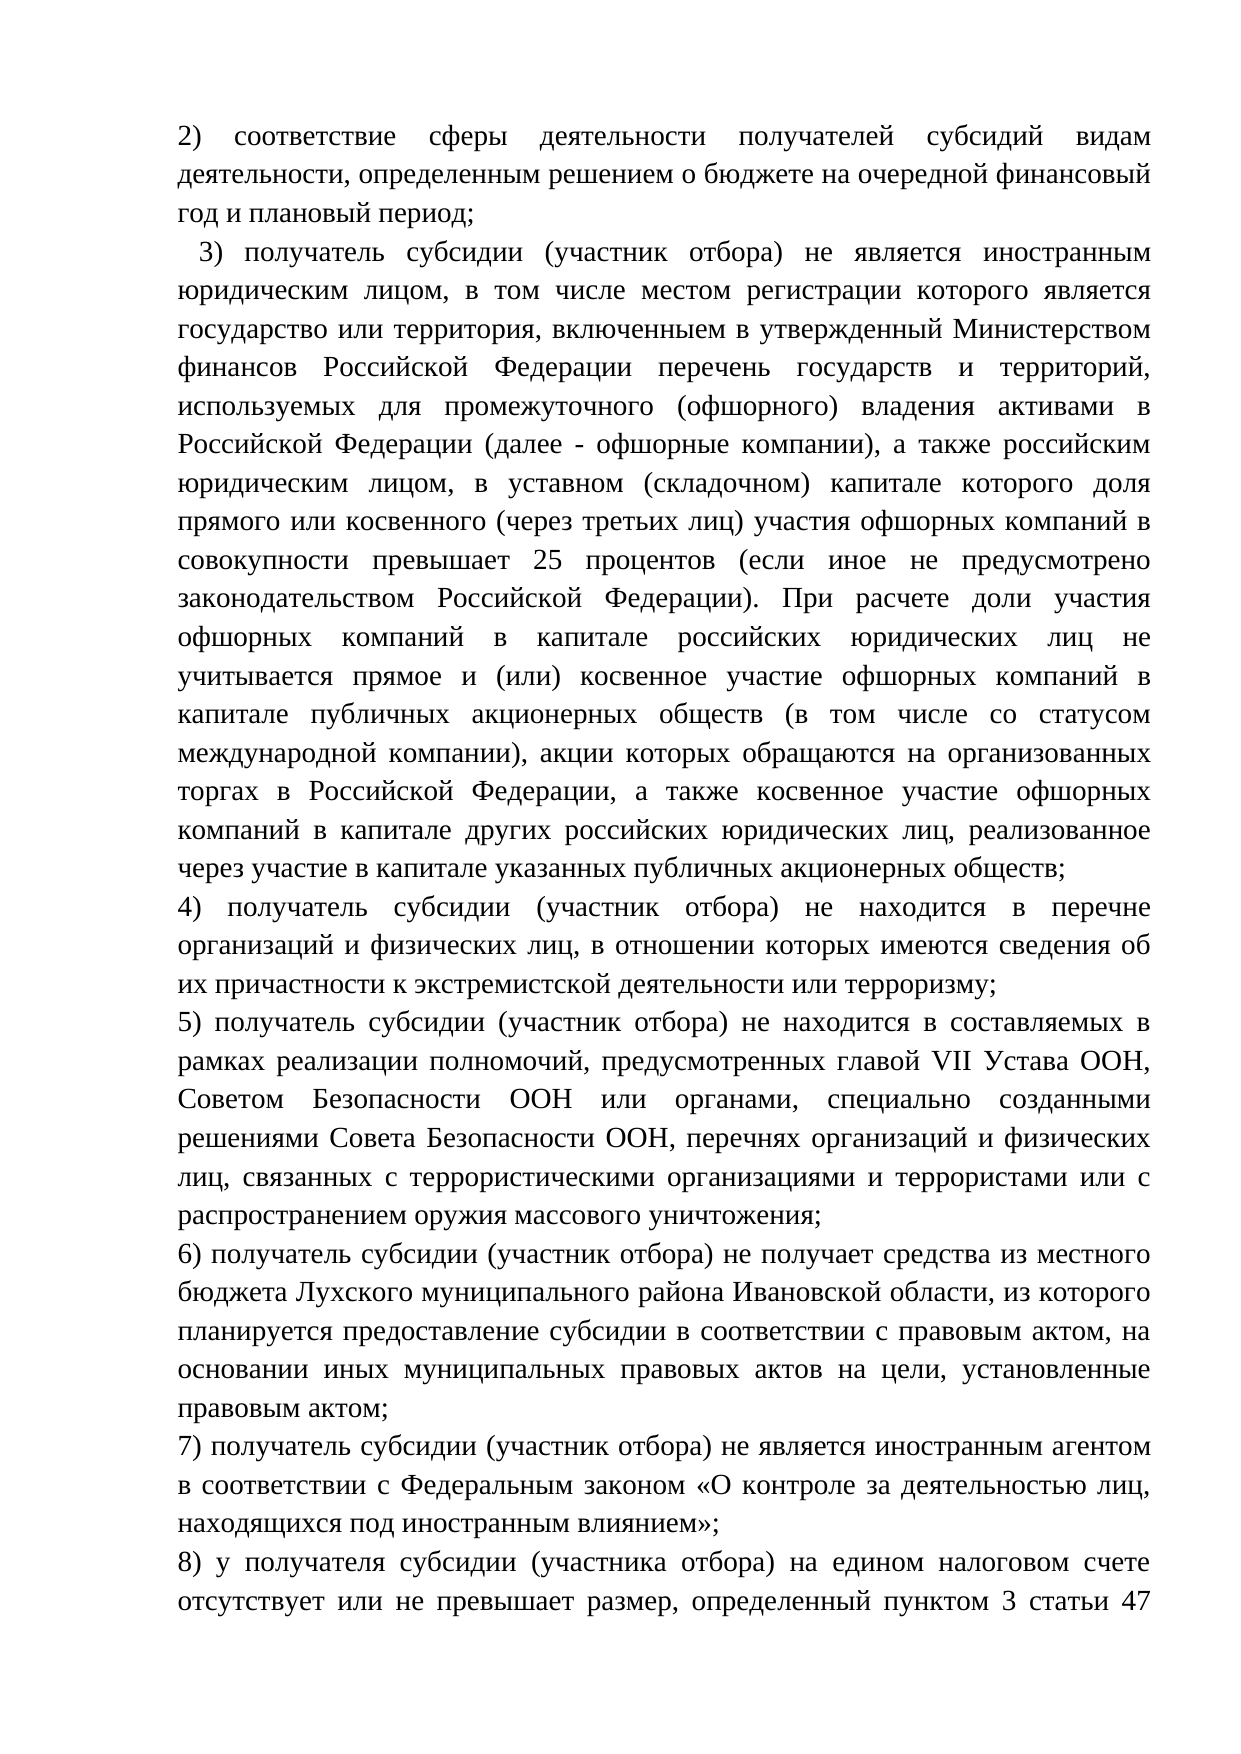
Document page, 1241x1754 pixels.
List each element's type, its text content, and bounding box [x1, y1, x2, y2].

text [177, 1544, 1152, 1616]
text 7) получатель субсидии (участник отбора) не является иностранным агентом в соответствии с Федеральным законом «О контроле за деятельностью лиц, находящихся под иностранным влиянием»; [177, 1428, 1152, 1539]
text 5) получатель субсидии (участник отбора) не находится в составляемых в рамках реализации полномочий, предусмотренных главой VII Устава ООН, Советом Безопасности ООН или органами, специально созданными решениями Совета Безопасности ООН, перечнях организаций и физических лиц, связанных с террористическими организациями и террористами или с распространением оружия массового уничтожения; [177, 1004, 1152, 1231]
text 6) получатель субсидии (участник отбора) не получает средства из местного бюджета Лухского муниципального района Ивановской области, из которого планируется предоставление субсидии в соответствии с правовым актом, на основании иных муниципальных правовых актов на цели, установленные правовым актом; [177, 1236, 1152, 1423]
text 4) получатель субсидии (участник отбора) не находится в перечне организаций и физических лиц, в отношении которых имеются сведения об их причастности к экстремистской деятельности или терроризму; [177, 889, 1152, 999]
text 3) получатель субсидии (участник отбора) не является иностранным юридическим лицом, в том числе местом регистрации которого является государство или территория, включенныем в утвержденный Министерством финансов Российской Федерации перечень государств и территорий, используемых для промежуточного (офшорного) владения активами в Российской Федерации (далее - офшорные компании), а также российским юридическим лицом, в уставном (складочном) капитале которого доля прямого или косвенного (через третьих лиц) участия офшорных компаний в совокупности превышает 25 процентов (если иное не предусмотрено законодательством Российской Федерации). При расчете доли участия офшорных компаний в капитале российских юридических лиц не учитывается прямое и (или) косвенное участие офшорных компаний в капитале публичных акционерных обществ (в том числе со статусом международной компании), акции которых обращаются на организованных торгах в Российской Федерации, а также косвенное участие офшорных компаний в капитале других российских юридических лиц, реализованное через участие в капитале указанных публичных акционерных обществ; [177, 234, 1152, 884]
text 2) соответствие сферы деятельности получателей субсидий видам деятельности, определенным решением о бюджете на очередной финансовый год и плановый период; [177, 118, 1152, 229]
